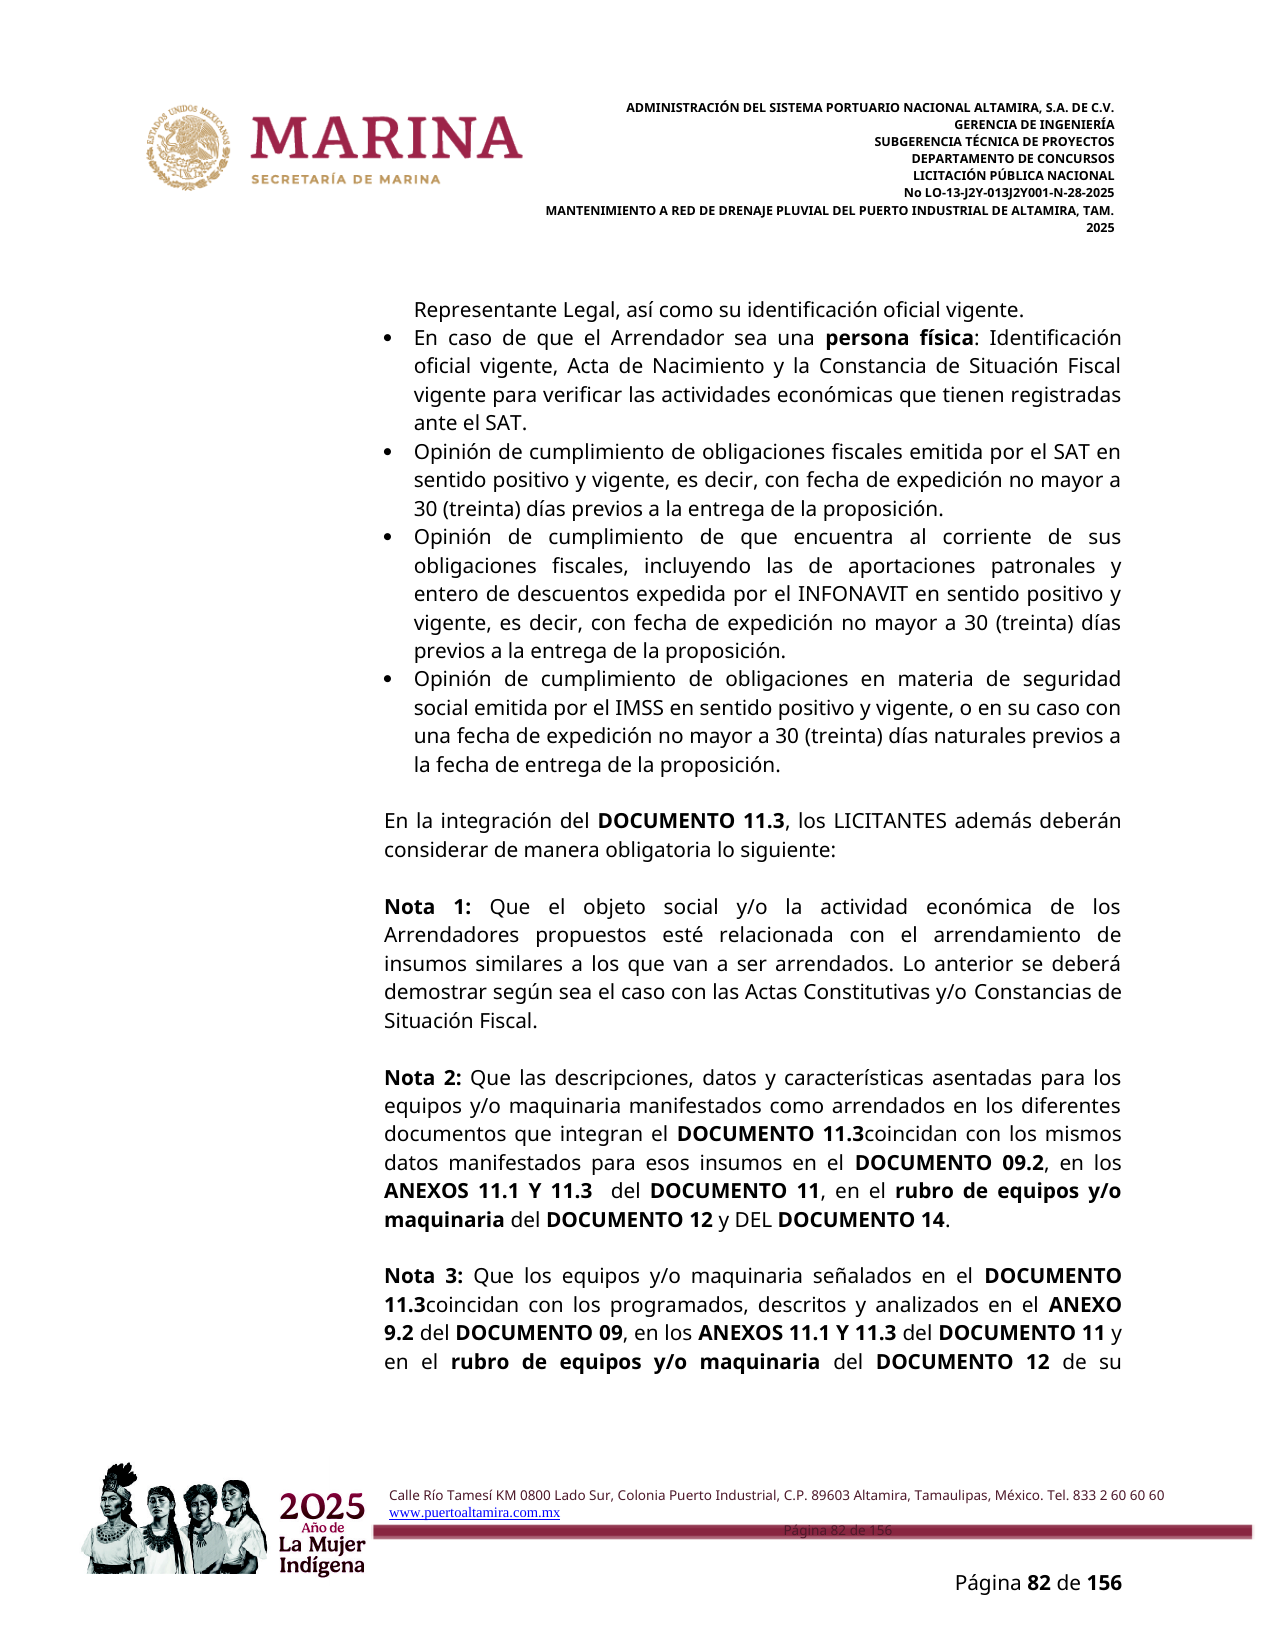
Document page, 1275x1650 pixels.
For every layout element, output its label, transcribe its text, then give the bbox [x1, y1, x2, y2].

list Opinión de cumplimiento de obligaciones fiscales emitida por el SAT en sentido positivo y vigente, es decir, con fecha de expedición no mayor a 30 (treinta) días previos a la entrega de la proposición. [384, 437, 1122, 522]
text En la integración del DOCUMENTO 11.3, los LICITANTES además deberán considerar de manera obligatoria lo siguiente: [384, 807, 1122, 863]
picture [11, 1456, 1256, 1586]
list En caso de que el Arrendador sea una persona física: Identificación oficial vigente, Acta de Nacimiento y la Constancia de Situación Fiscal vigente para verificar las actividades económicas que tienen registradas ante el SAT. [384, 323, 1122, 437]
text Nota 2: Que las descripciones, datos y características asentadas para los equipos y/o maquinaria manifestados como arrendados en los diferentes documentos que integran el DOCUMENTO 11.3coincidan con los mismos datos manifestados para esos insumos en el DOCUMENTO 09.2, en los ANEXOS 11.1 Y 11.3 del DOCUMENTO 11, en el rubro de equipos y/o maquinaria del DOCUMENTO 12 y DEL DOCUMENTO 14. [384, 1063, 1122, 1233]
picture [146, 101, 543, 191]
text Nota 1: Que el objeto social y/o la actividad económica de los Arrendadores propuestos esté relacionada con el arrendamiento de insumos similares a los que van a ser arrendados. Lo anterior se deberá demostrar según sea el caso con las Actas Constitutivas y/o Constancias de Situación Fiscal. [384, 892, 1122, 1034]
list Opinión de cumplimiento de que encuentra al corriente de sus obligaciones fiscales, incluyendo las de aportaciones patronales y entero de descuentos expedida por el INFONAVIT en sentido positivo y vigente, es decir, con fecha de expedición no mayor a 30 (treinta) días previos a la entrega de la proposición. [384, 522, 1122, 664]
list Opinión de cumplimiento de obligaciones en materia de seguridad social emitida por el IMSS en sentido positivo y vigente, o en su caso con una fecha de expedición no mayor a 30 (treinta) días naturales previos a la fecha de entrega de la proposición. [384, 664, 1122, 778]
